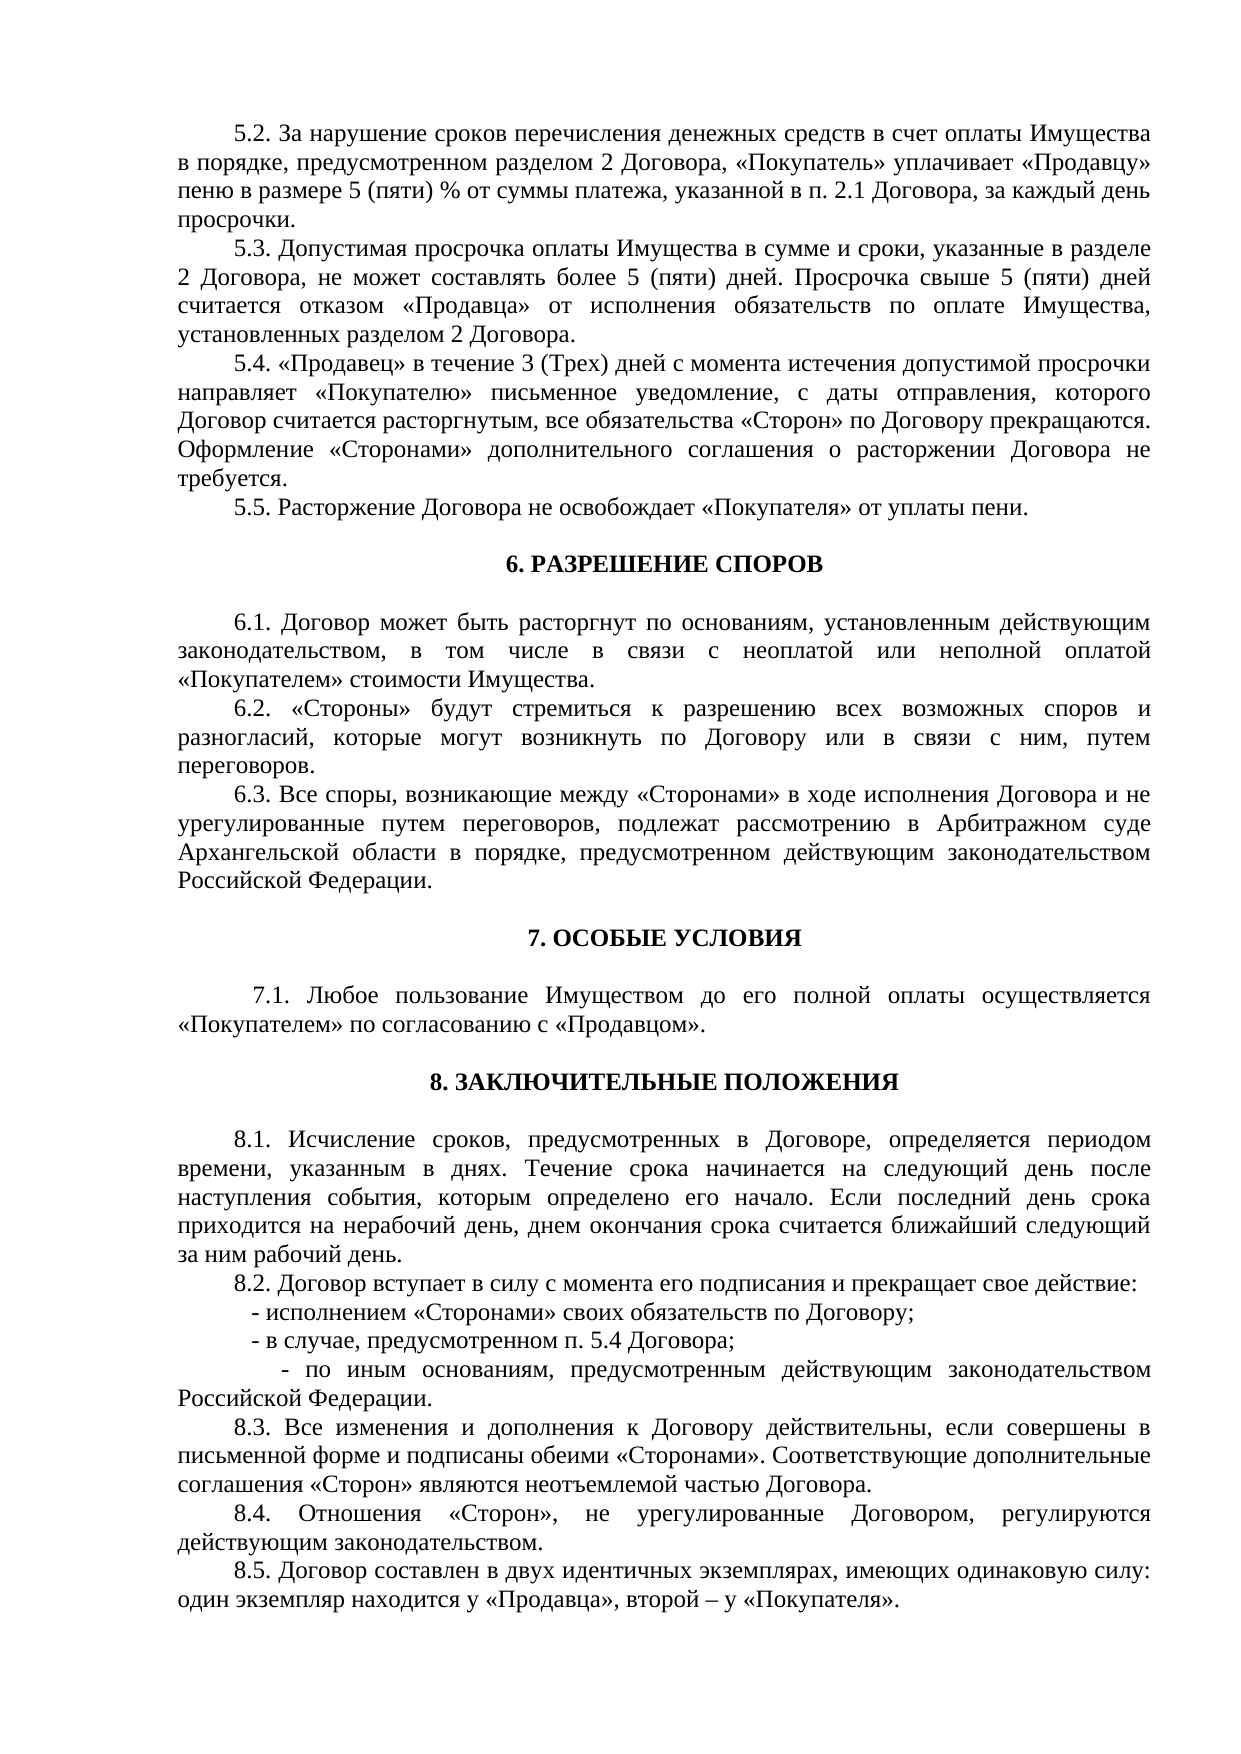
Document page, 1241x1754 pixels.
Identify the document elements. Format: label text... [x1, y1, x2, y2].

text - по иным основаниям, предусмотренным действующим законодательством Российской Федерации. [177, 1354, 1152, 1412]
text 6. РАЗРЕШЕНИЕ СПОРОВ [177, 549, 1152, 578]
text 8.4. Отношения «Сторон», не урегулированные Договором, регулируются действующим законодательством. [177, 1498, 1152, 1556]
text 8. ЗАКЛЮЧИТЕЛЬНЫЕ ПОЛОЖЕНИЯ [177, 1067, 1152, 1096]
text - в случае, предусмотренном п. 5.4 Договора; [177, 1326, 1152, 1354]
text 8.2. Договор вступает в силу с момента его подписания и прекращает свое действие: [177, 1268, 1152, 1297]
text 6.3. Все споры, возникающие между «Сторонами» в ходе исполнения Договора и не урегулированные путем переговоров, подлежат рассмотрению в Арбитражном суде Архангельской области в порядке, предусмотренном действующим законодательством Российской Федерации. [177, 779, 1152, 894]
text 5.4. «Продавец» в течение 3 (Трех) дней с момента истечения допустимой просрочки направляет «Покупателю» письменное уведомление, с даты отправления, которого Договор считается расторгнутым, все обязательства «Сторон» по Договору прекращаются. Оформление «Сторонами» дополнительного соглашения о расторжении Договора не требуется. [177, 348, 1152, 492]
text 7.1. Любое пользование Имуществом до его полной оплаты осуществляется «Покупателем» по согласованию с «Продавцом». [177, 981, 1152, 1038]
text 5.3. Допустимая просрочка оплаты Имущества в сумме и сроки, указанные в разделе 2 Договора, не может составлять более 5 (пяти) дней. Просрочка свыше 5 (пяти) дней считается отказом «Продавца» от исполнения обязательств по оплате Имущества, установленных разделом 2 Договора. [177, 233, 1152, 348]
text 8.1. Исчисление сроков, предусмотренных в Договоре, определяется периодом времени, указанным в днях. Течение срока начинается на следующий день после наступления события, которым определено его начало. Если последний день срока приходится на нерабочий день, днем окончания срока считается ближайший следующий за ним рабочий день. [177, 1124, 1152, 1268]
text 7. ОСОБЫЕ УСЛОВИЯ [177, 923, 1152, 952]
text - исполнением «Сторонами» своих обязательств по Договору; [177, 1297, 1152, 1326]
text 5.2. За нарушение сроков перечисления денежных средств в счет оплаты Имущества в порядке, предусмотренном разделом 2 Договора, «Покупатель» уплачивает «Продавцу» пеню в размере 5 (пяти) % от суммы платежа, указанной в п. 2.1 Договора, за каждый день просрочки. [177, 118, 1152, 233]
text 6.2. «Стороны» будут стремиться к разрешению всех возможных споров и разногласий, которые могут возникнуть по Договору или в связи с ним, путем переговоров. [177, 693, 1152, 779]
text 8.3. Все изменения и дополнения к Договору действительны, если совершены в письменной форме и подписаны обеими «Сторонами». Соответствующие дополнительные соглашения «Сторон» являются неотъемлемой частью Договора. [177, 1412, 1152, 1498]
text 5.5. Расторжение Договора не освобождает «Покупателя» от уплаты пени. [177, 492, 1152, 521]
text 6.1. Договор может быть расторгнут по основаниям, установленным действующим законодательством, в том числе в связи с неоплатой или неполной оплатой «Покупателем» стоимости Имущества. [177, 607, 1152, 693]
text 8.5. Договор составлен в двух идентичных экземплярах, имеющих одинаковую силу: один экземпляр находится у «Продавца», второй – у «Покупателя». [177, 1556, 1152, 1613]
